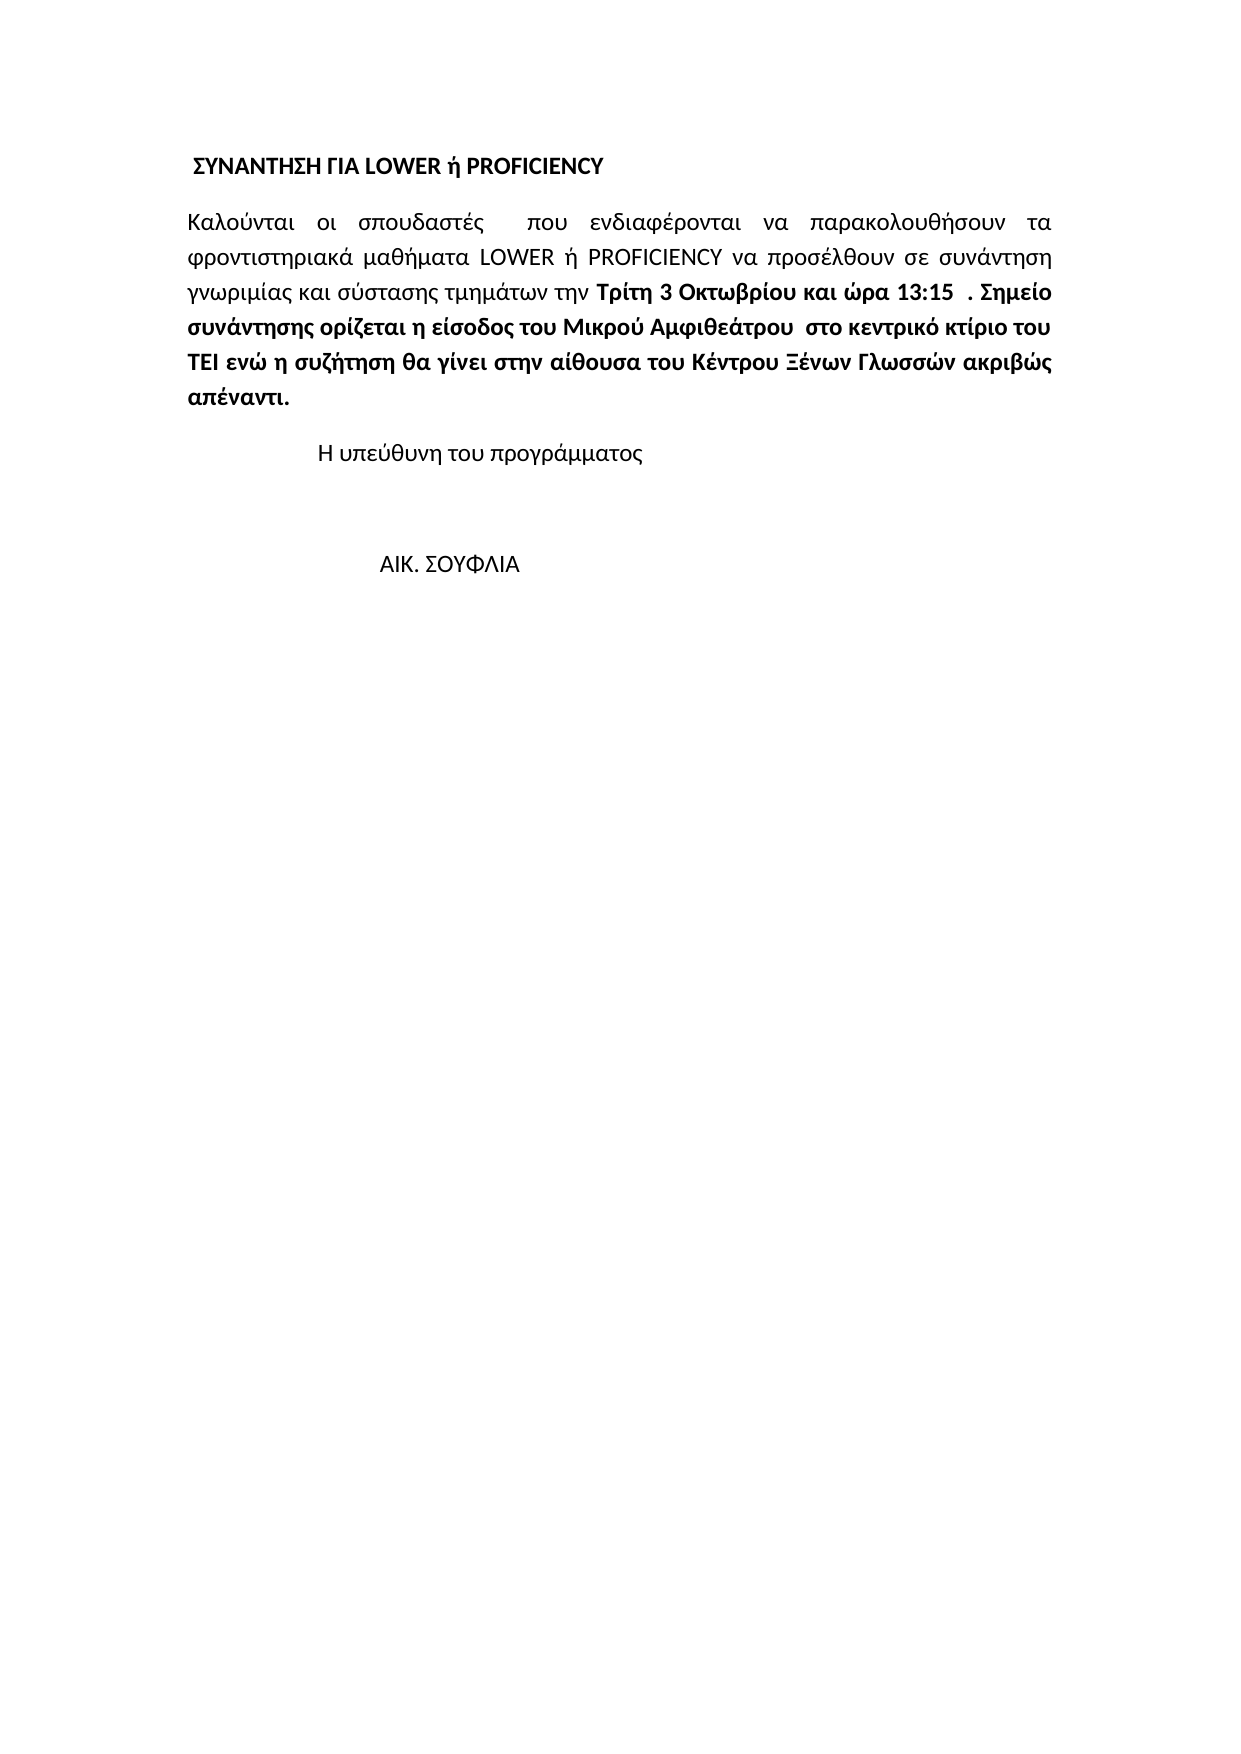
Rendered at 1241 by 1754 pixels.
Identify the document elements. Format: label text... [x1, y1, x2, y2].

text ΣΥΝΑΝΤΗΣΗ ΓΙΑ LOWER ή PROFICIENCY [187, 150, 1053, 181]
text ΑΙΚ. ΣΟΥΦΛΙΑ [187, 548, 1053, 579]
text Η υπεύθυνη του προγράμματος [187, 437, 1053, 467]
text Καλούνται οι σπουδαστές που ενδιαφέρονται να παρακολουθήσουν τα φροντιστηριακά μαθήματα LOWER ή PROFICIENCY να προσέλθουν σε συνάντηση γνωριμίας και σύστασης τμημάτων την Τρίτη 3 Οκτωβρίου και ώρα 13:15 . Σημείο συνάντησης ορίζεται η είσοδος του Μικρού Αμφιθεάτρου στο κεντρικό κτίριο του ΤΕΙ ενώ η συζήτηση θα γίνει στην αίθουσα του Κέντρου Ξένων Γλωσσών ακριβώς απέναντι. [187, 206, 1053, 411]
